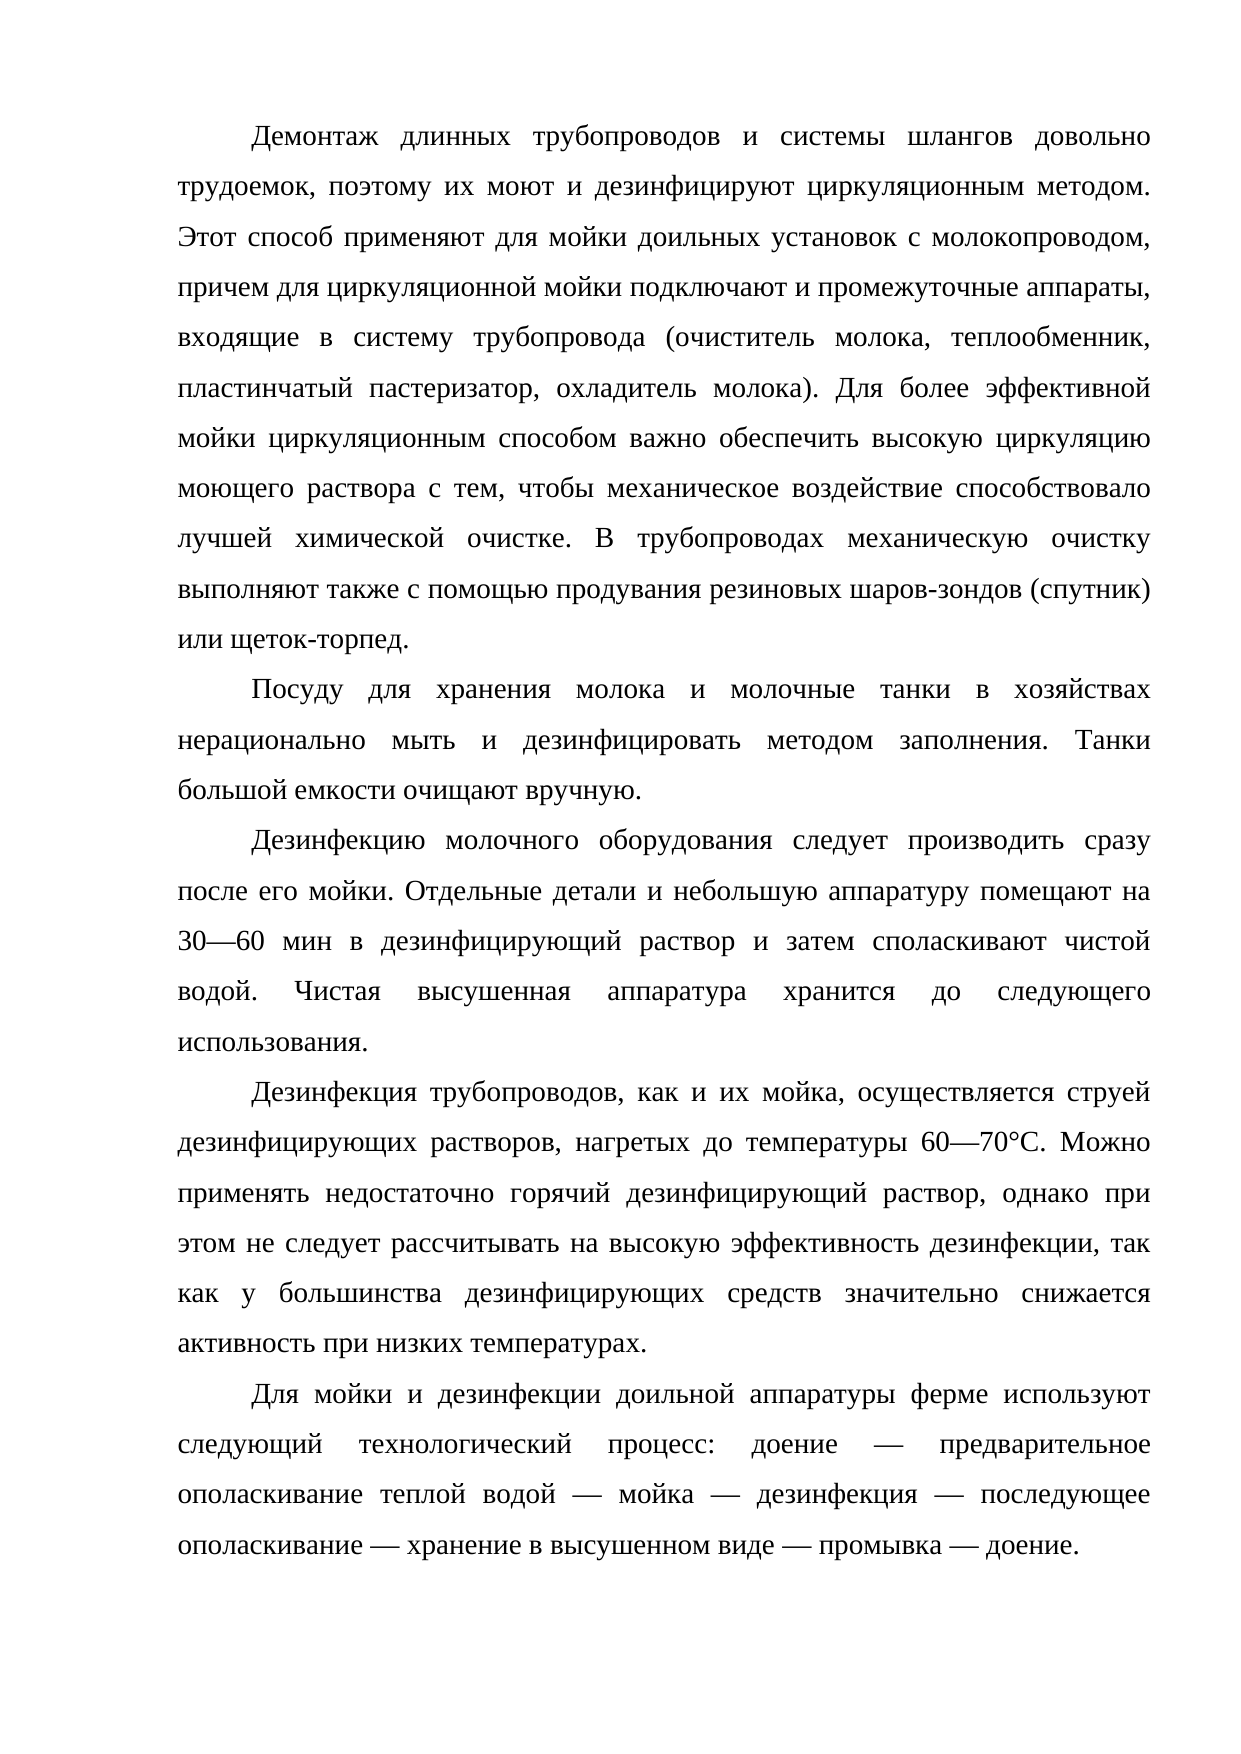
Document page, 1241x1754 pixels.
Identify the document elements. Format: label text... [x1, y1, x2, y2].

text Для мойки и дезинфекции доильной аппаратуры ферме используют следующий технологический процесс: доение — предварительное ополаскивание теплой водой — мойка — дезинфекция — последующее ополаскивание — хранение в высушенном виде — промывка — доение. [177, 1376, 1152, 1560]
text Дезинфекция трубопроводов, как и их мойка, осуществляется струей дезинфицирующих растворов, нагретых до температуры 60—70°С. Можно применять недостаточно горячий дезинфицирующий раствор, однако при этом не следует рассчитывать на высокую эффективность дезинфекции, так как у большинства дезинфицирующих средств значительно снижается активность при низких температурах. [177, 1074, 1152, 1359]
text Демонтаж длинных трубопроводов и системы шлангов довольно трудоемок, поэтому их моют и дезинфицируют циркуляционным методом. Этот способ применяют для мойки доильных установок с молокопроводом, причем для циркуляционной мойки подключают и промежуточные аппараты, входящие в систему трубопровода (очиститель молока, теплообменник, пластинчатый пастеризатор, охладитель молока). Для более эффективной мойки циркуляционным способом важно обеспечить высокую циркуляцию моющего раствора с тем, чтобы механическое воздействие способствовало лучшей химической очистке. В трубопроводах механическую очистку выполняют также с помощью продувания резиновых шаров-зондов (спутник) или щеток-торпед. [177, 118, 1152, 655]
text Дезинфекцию молочного оборудования следует производить сразу после его мойки. Отдельные детали и небольшую аппаратуру помещают на 30—60 мин в дезинфицирующий раствор и затем споласкивают чистой водой. Чистая высушенная аппаратура хранится до следующего использования. [177, 822, 1152, 1057]
text Посуду для хранения молока и молочные танки в хозяйствах нерационально мыть и дезинфицировать методом заполнения. Танки большой емкости очищают вручную. [177, 672, 1152, 806]
